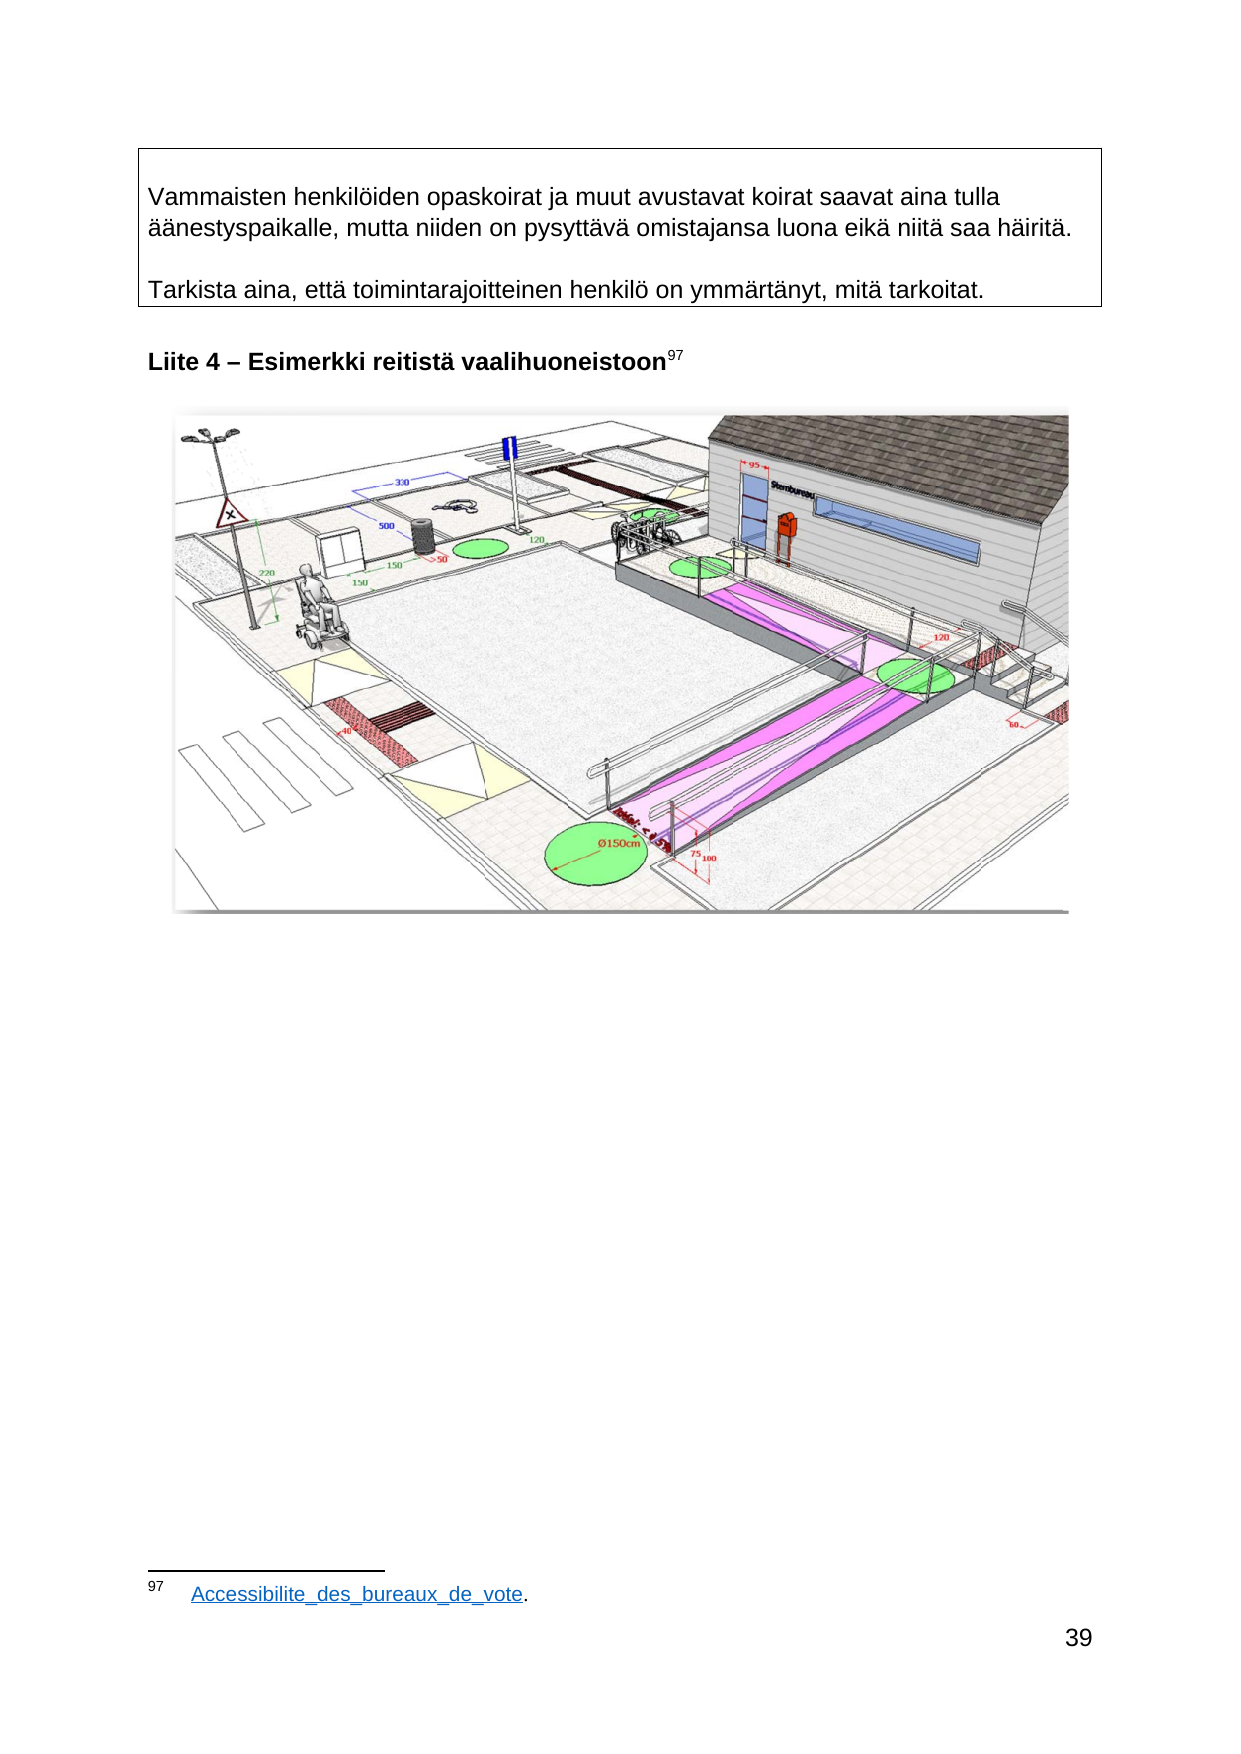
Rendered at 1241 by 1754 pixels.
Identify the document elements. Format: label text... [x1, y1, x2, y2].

picture [171, 406, 1069, 914]
subtitle Liite 4 – Esimerkki reitistä vaalihuoneistoon [148, 347, 1092, 375]
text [139, 149, 1101, 306]
